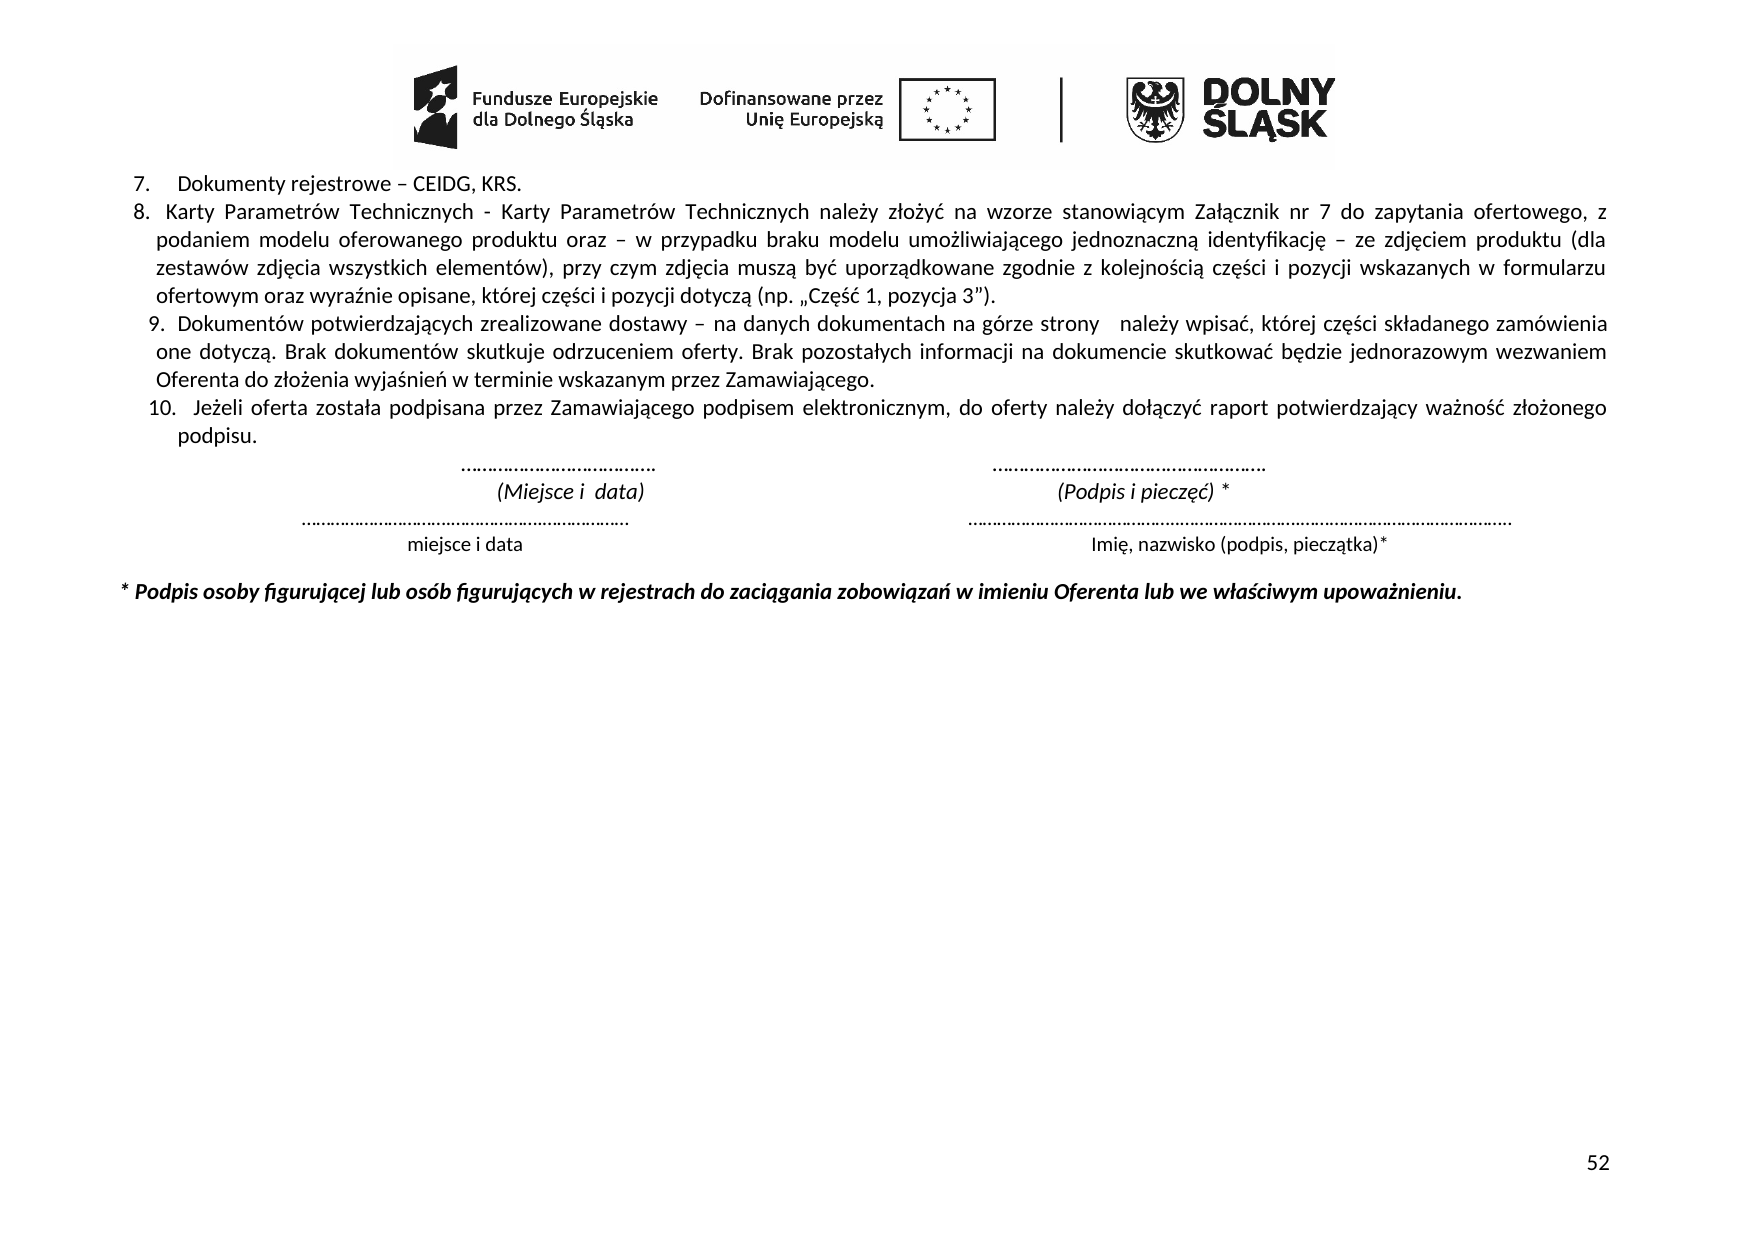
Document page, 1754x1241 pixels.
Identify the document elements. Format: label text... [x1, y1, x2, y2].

text ………………………………. ……………………………………………. [118, 449, 1609, 477]
list Dokumenty rejestrowe – CEIDG, KRS. [133, 169, 1609, 197]
text * Podpis osoby figurującej lub osób figurujących w rejestrach do zaciągania zobowiązań w imieniu Oferenta lub we właściwym upoważnieniu. [118, 577, 1609, 605]
table_header ……………………………………..…………………….…………………………………….. Imię, nazwisko (podpis, pieczątka)* [849, 506, 1632, 577]
list Jeżeli oferta została podpisana przez Zamawiającego podpisem elektronicznym, do oferty należy dołączyć raport potwierdzający ważność złożonego podpisu. [148, 393, 1609, 449]
list Karty Parametrów Technicznych - Karty Parametrów Technicznych należy złożyć na wzorze stanowiącym Załącznik nr 7 do zapytania ofertowego, z podaniem modelu oferowanego produktu oraz – w przypadku braku modelu umożliwiającego jednoznaczną identyfikację – ze zdjęciem produktu (dla zestawów zdjęcia wszystkich elementów), przy czym zdjęcia muszą być uporządkowane zgodnie z kolejnością części i pozycji wskazanych w formularzu ofertowym oraz wyraźnie opisane, której części i pozycji dotyczą (np. „Część 1, pozycja 3”). [133, 197, 1609, 309]
text (Miejsce i data) (Podpis i pieczęć) * [118, 477, 1609, 506]
picture [392, 44, 1336, 170]
list Dokumentów potwierdzających zrealizowane dostawy – na danych dokumentach na górze strony należy wpisać, której części składanego zamówienia one dotyczą. Brak dokumentów skutkuje odrzuceniem oferty. Brak pozostałych informacji na dokumencie skutkować będzie jednorazowym wezwaniem Oferenta do złożenia wyjaśnień w terminie wskazanym przez Zamawiającego. [148, 309, 1609, 393]
table_header ………………………….……………….……………… miejsce i data [81, 506, 849, 577]
